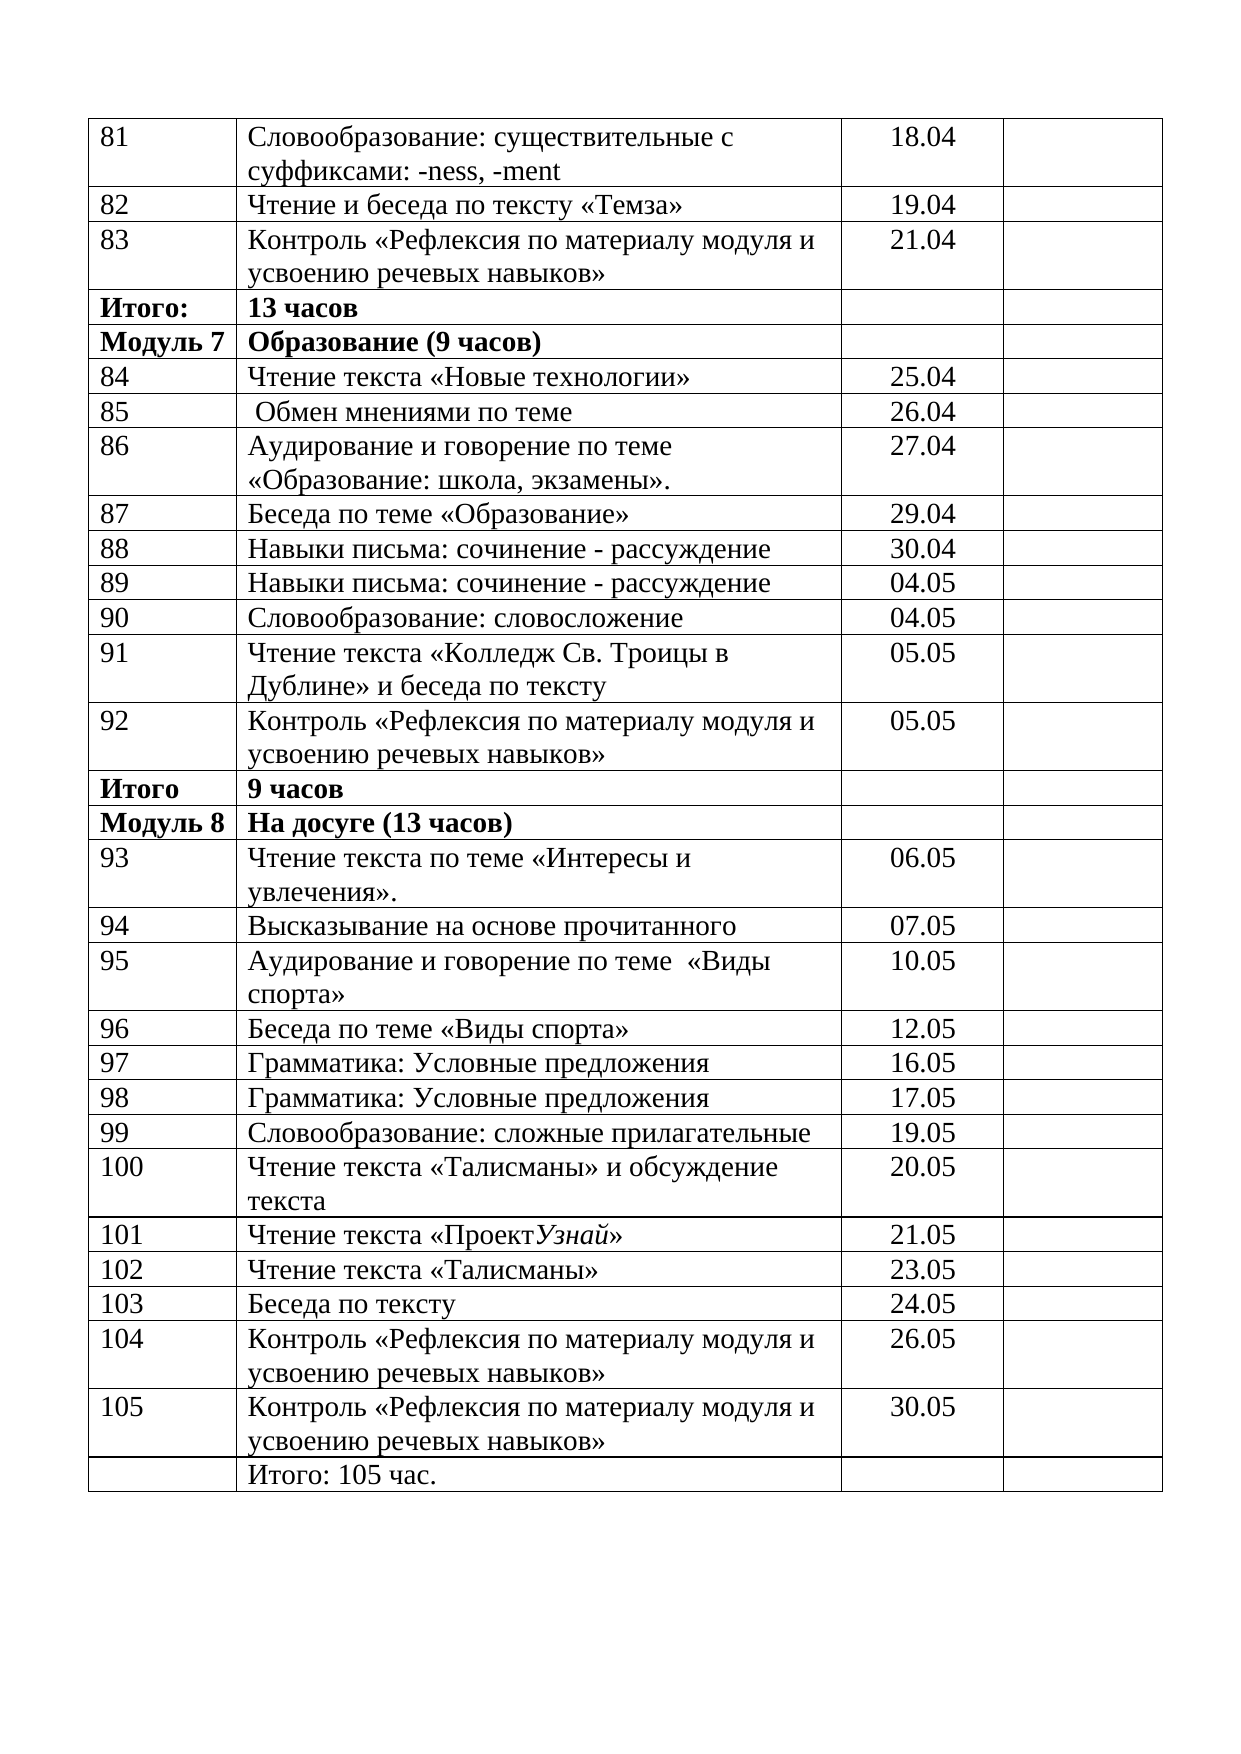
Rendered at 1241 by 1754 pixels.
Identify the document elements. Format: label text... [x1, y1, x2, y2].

table_cell 96 [89, 1011, 236, 1044]
table_cell 100 [89, 1149, 236, 1216]
table_cell 102 [89, 1252, 236, 1286]
table_cell [1004, 1321, 1162, 1388]
table_cell 24.05 [842, 1287, 1003, 1320]
table_cell Модуль 8 [89, 806, 236, 839]
table_cell 19.05 [842, 1115, 1003, 1148]
table_cell [1004, 531, 1162, 564]
table_cell 105 [89, 1389, 236, 1456]
table_cell [1004, 1287, 1162, 1320]
table_cell 92 [89, 703, 236, 770]
table_cell [1004, 1218, 1162, 1251]
table_cell [1004, 496, 1162, 530]
table_cell [1004, 119, 1162, 186]
table_cell 04.05 [842, 566, 1003, 599]
table_cell Чтение текста «Новые технологии» [237, 359, 841, 393]
table_cell Словообразование: сложные прилагательные [237, 1115, 841, 1148]
table_cell [1004, 1115, 1162, 1148]
table_cell Словообразование: существительные с суффиксами: -ness, -ment [237, 119, 841, 186]
table_cell 9 часов [237, 771, 841, 804]
table_cell 06.05 [842, 840, 1003, 907]
table_cell 30.04 [842, 531, 1003, 564]
table_cell 87 [89, 496, 236, 530]
table_cell [1004, 394, 1162, 427]
table_cell Чтение текста по теме «Интересы и увлечения». [237, 840, 841, 907]
table_cell 93 [89, 840, 236, 907]
table_cell Итого [89, 771, 236, 804]
table_cell [842, 1458, 1003, 1491]
table_cell 84 [89, 359, 236, 393]
table_cell [1004, 908, 1162, 942]
table_cell [1004, 187, 1162, 221]
table_cell Беседа по теме «Образование» [237, 496, 841, 530]
table_cell [1004, 359, 1162, 393]
table_cell 05.05 [842, 703, 1003, 770]
table_cell 18.04 [842, 119, 1003, 186]
table_cell Беседа по теме «Виды спорта» [237, 1011, 841, 1044]
table_cell 30.05 [842, 1389, 1003, 1456]
table_cell 95 [89, 943, 236, 1010]
table_cell [1004, 1252, 1162, 1286]
table_cell [1004, 1080, 1162, 1114]
table_cell Обмен мнениями по теме [237, 394, 841, 427]
table_cell [1004, 635, 1162, 702]
table_cell Модуль 7 [89, 325, 236, 358]
table_cell Чтение и беседа по тексту «Темза» [237, 187, 841, 221]
table_cell 26.05 [842, 1321, 1003, 1388]
table_cell 04.05 [842, 600, 1003, 634]
table_cell 99 [89, 1115, 236, 1148]
table_cell 10.05 [842, 943, 1003, 1010]
table_cell 07.05 [842, 908, 1003, 942]
table_cell 25.04 [842, 359, 1003, 393]
table_cell 94 [89, 908, 236, 942]
table_cell На досуге (13 часов) [237, 806, 841, 839]
table_cell 103 [89, 1287, 236, 1320]
table_cell 21.05 [842, 1218, 1003, 1251]
table_cell Чтение текста «ПроектУзнай» [237, 1218, 841, 1251]
table_cell Чтение текста «Талисманы» и обсуждение текста [237, 1149, 841, 1216]
table_cell [1004, 806, 1162, 839]
table_cell 29.04 [842, 496, 1003, 530]
table_cell Навыки письма: сочинение - рассуждение [237, 531, 841, 564]
table_cell 20.05 [842, 1149, 1003, 1216]
table_cell [1004, 1011, 1162, 1044]
table_cell Аудирование и говорение по теме «Виды спорта» [237, 943, 841, 1010]
table_cell [842, 325, 1003, 358]
table_cell 104 [89, 1321, 236, 1388]
table_cell Контроль «Рефлексия по материалу модуля и усвоению речевых навыков» [237, 1389, 841, 1456]
table_cell Грамматика: Условные предложения [237, 1046, 841, 1079]
table_cell [1004, 325, 1162, 358]
table_cell Словообразование: словосложение [237, 600, 841, 634]
table_cell Контроль «Рефлексия по материалу модуля и усвоению речевых навыков» [237, 1321, 841, 1388]
table_cell Контроль «Рефлексия по материалу модуля и усвоению речевых навыков» [237, 222, 841, 289]
table_cell [1004, 428, 1162, 495]
table_cell Аудирование и говорение по теме «Образование: школа, экзамены». [237, 428, 841, 495]
table_cell 81 [89, 119, 236, 186]
table_cell 82 [89, 187, 236, 221]
table_cell [1004, 1046, 1162, 1079]
table_cell 97 [89, 1046, 236, 1079]
table_cell [1004, 771, 1162, 804]
table_cell [842, 771, 1003, 804]
table_cell 90 [89, 600, 236, 634]
table_cell [1004, 840, 1162, 907]
table_cell 26.04 [842, 394, 1003, 427]
table_cell Итого: 105 час. [237, 1458, 841, 1491]
table_cell Навыки письма: сочинение - рассуждение [237, 566, 841, 599]
table_cell 88 [89, 531, 236, 564]
table_cell 13 часов [237, 290, 841, 323]
table_cell 27.04 [842, 428, 1003, 495]
table_cell 101 [89, 1218, 236, 1251]
table_cell [1004, 1389, 1162, 1456]
table_cell 12.05 [842, 1011, 1003, 1044]
table_cell 05.05 [842, 635, 1003, 702]
table_cell 23.05 [842, 1252, 1003, 1286]
table_cell Высказывание на основе прочитанного [237, 908, 841, 942]
table_cell [89, 1458, 236, 1491]
table_cell 89 [89, 566, 236, 599]
table_cell [1004, 703, 1162, 770]
table_cell [1004, 566, 1162, 599]
table_cell [1004, 222, 1162, 289]
table_cell Чтение текста «Колледж Св. Троицы в Дублине» и беседа по тексту [237, 635, 841, 702]
table_cell [1004, 1458, 1162, 1491]
table_cell 98 [89, 1080, 236, 1114]
table_cell [842, 290, 1003, 323]
table_cell 19.04 [842, 187, 1003, 221]
table_cell Контроль «Рефлексия по материалу модуля и усвоению речевых навыков» [237, 703, 841, 770]
table_cell Грамматика: Условные предложения [237, 1080, 841, 1114]
table_cell [1004, 600, 1162, 634]
table_cell 16.05 [842, 1046, 1003, 1079]
table_cell Итого: [89, 290, 236, 323]
table_cell Образование (9 часов) [237, 325, 841, 358]
table_cell 91 [89, 635, 236, 702]
table_cell [842, 806, 1003, 839]
table_cell [1004, 1149, 1162, 1216]
table_cell [1004, 290, 1162, 323]
table_cell 85 [89, 394, 236, 427]
table_cell 86 [89, 428, 236, 495]
table_cell [1004, 943, 1162, 1010]
table_cell Беседа по тексту [237, 1287, 841, 1320]
table_cell 21.04 [842, 222, 1003, 289]
table_cell 17.05 [842, 1080, 1003, 1114]
table_cell Чтение текста «Талисманы» [237, 1252, 841, 1286]
table_cell 83 [89, 222, 236, 289]
